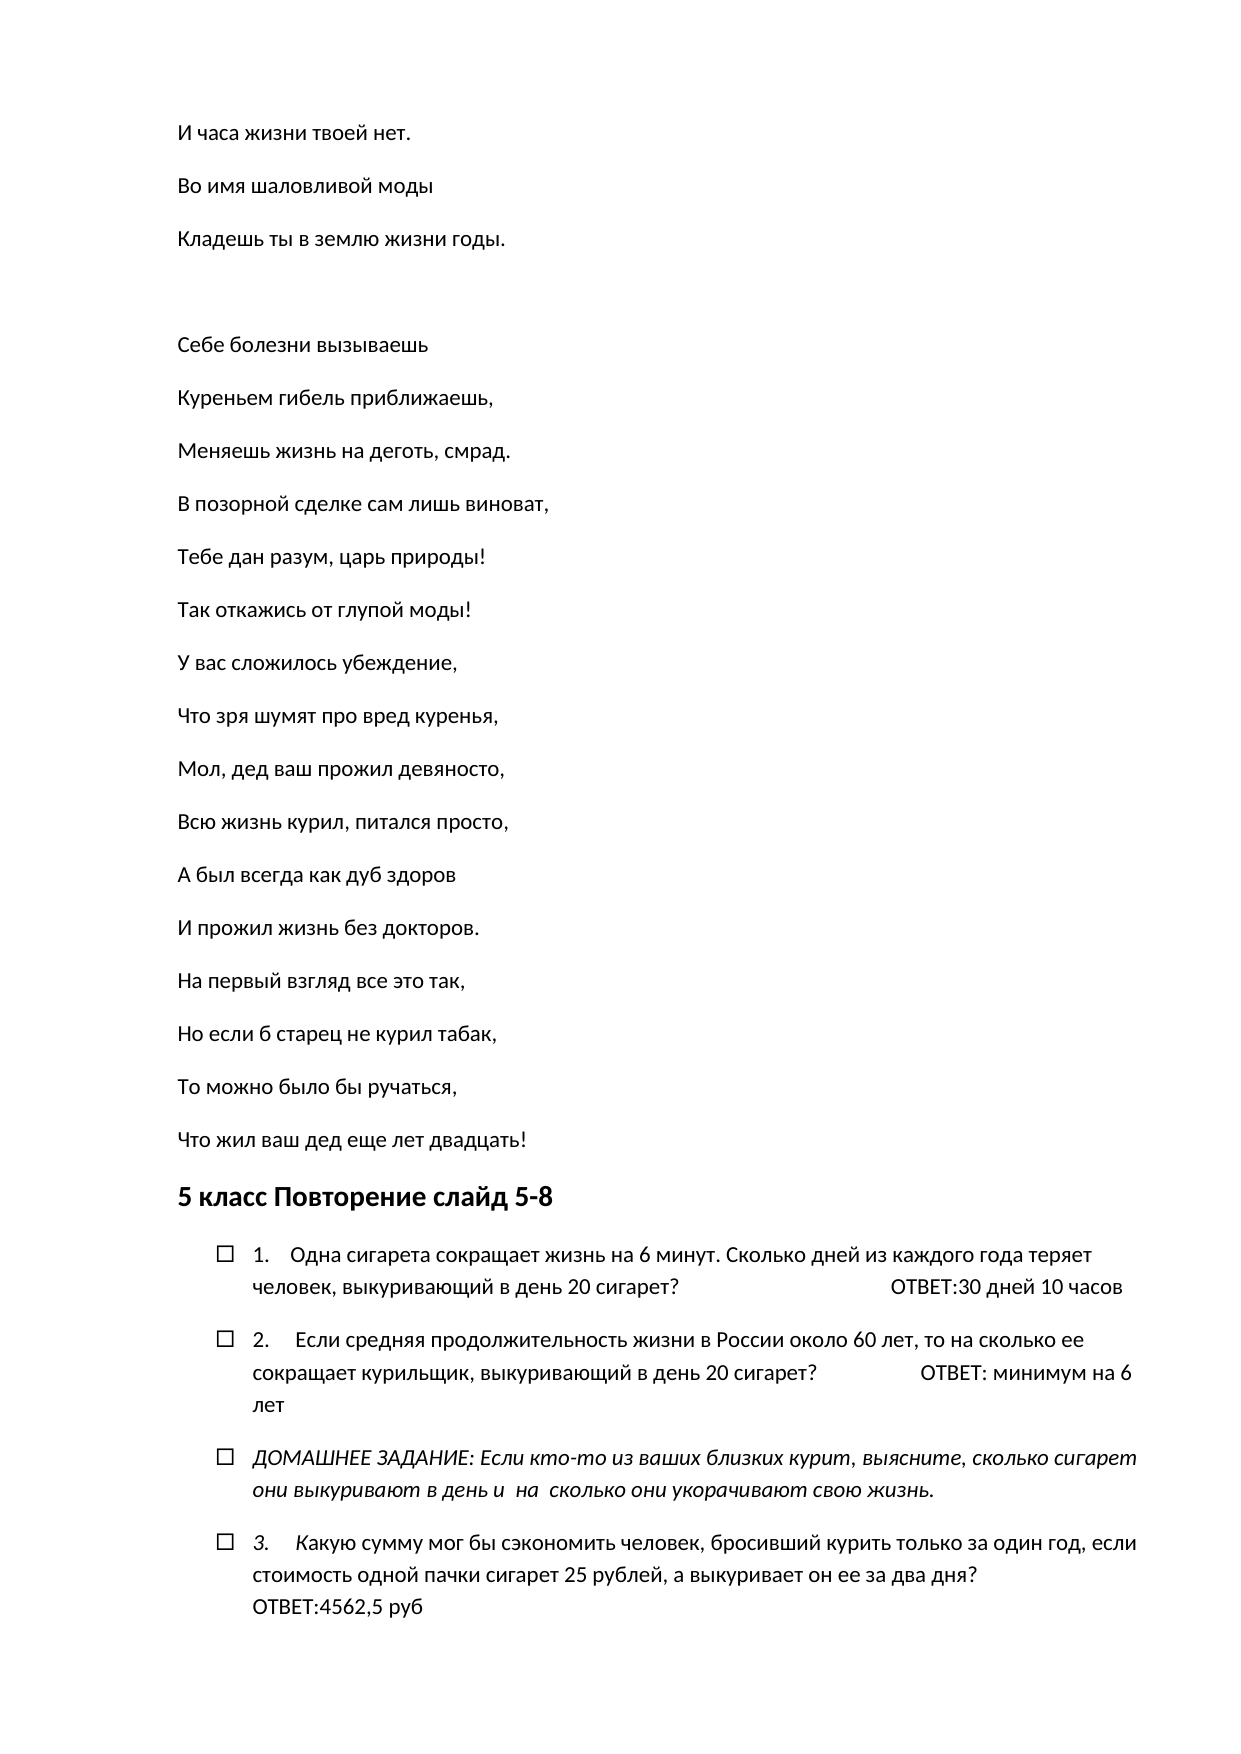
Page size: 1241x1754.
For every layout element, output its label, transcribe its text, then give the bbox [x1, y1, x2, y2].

text Что жил ваш дед еще лет двадцать! [177, 1126, 1152, 1153]
list 1. Одна сигарета сокращает жизнь на 6 минут. Сколько дней из каждого года теряет человек, выкуривающий в день 20 сигарет? ОТВЕТ:30 дней 10 часов [215, 1240, 1152, 1301]
text Так откажись от глупой моды! [177, 595, 1152, 623]
list 3. Какую сумму мог бы сэкономить человек, бросивший курить только за один год, если стоимость одной пачки сигарет 25 рублей, а выкуривает он ее за два дня? ОТВЕТ:4562,5 руб [215, 1528, 1152, 1621]
text 5 класс Повторение слайд 5-8 [177, 1178, 1152, 1214]
text И прожил жизнь без докторов. [177, 913, 1152, 941]
text Что зря шумят про вред куренья, [177, 701, 1152, 729]
text То можно было бы ручаться, [177, 1072, 1152, 1101]
text Всю жизнь курил, питался просто, [177, 807, 1152, 835]
list 2. Если средняя продолжительность жизни в России около 60 лет, то на сколько ее сокращает курильщик, выкуривающий в день 20 сигарет? ОТВЕТ: минимум на 6 лет [215, 1326, 1152, 1418]
text Но если б старец не курил табак, [177, 1019, 1152, 1047]
text А был всегда как дуб здоров [177, 860, 1152, 888]
text В позорной сделке сам лишь виноват, [177, 489, 1152, 517]
list ДОМАШНЕЕ ЗАДАНИЕ: Если кто-то из ваших близких курит, выясните, сколько сигарет они выкуривают в день и на сколько они укорачивают свою жизнь. [215, 1443, 1152, 1503]
text Мол, дед ваш прожил девяносто, [177, 754, 1152, 782]
text Тебе дан разум, царь природы! [177, 542, 1152, 570]
text И часа жизни твоей нет. [177, 118, 1152, 146]
text Во имя шаловливой моды [177, 171, 1152, 199]
text Куреньем гибель приближаешь, [177, 383, 1152, 411]
text Меняешь жизнь на деготь, смрад. [177, 436, 1152, 464]
text Себе болезни вызываешь [177, 330, 1152, 358]
text Кладешь ты в землю жизни годы. [177, 224, 1152, 252]
text На первый взгляд все это так, [177, 966, 1152, 994]
text У вас сложилось убеждение, [177, 648, 1152, 676]
